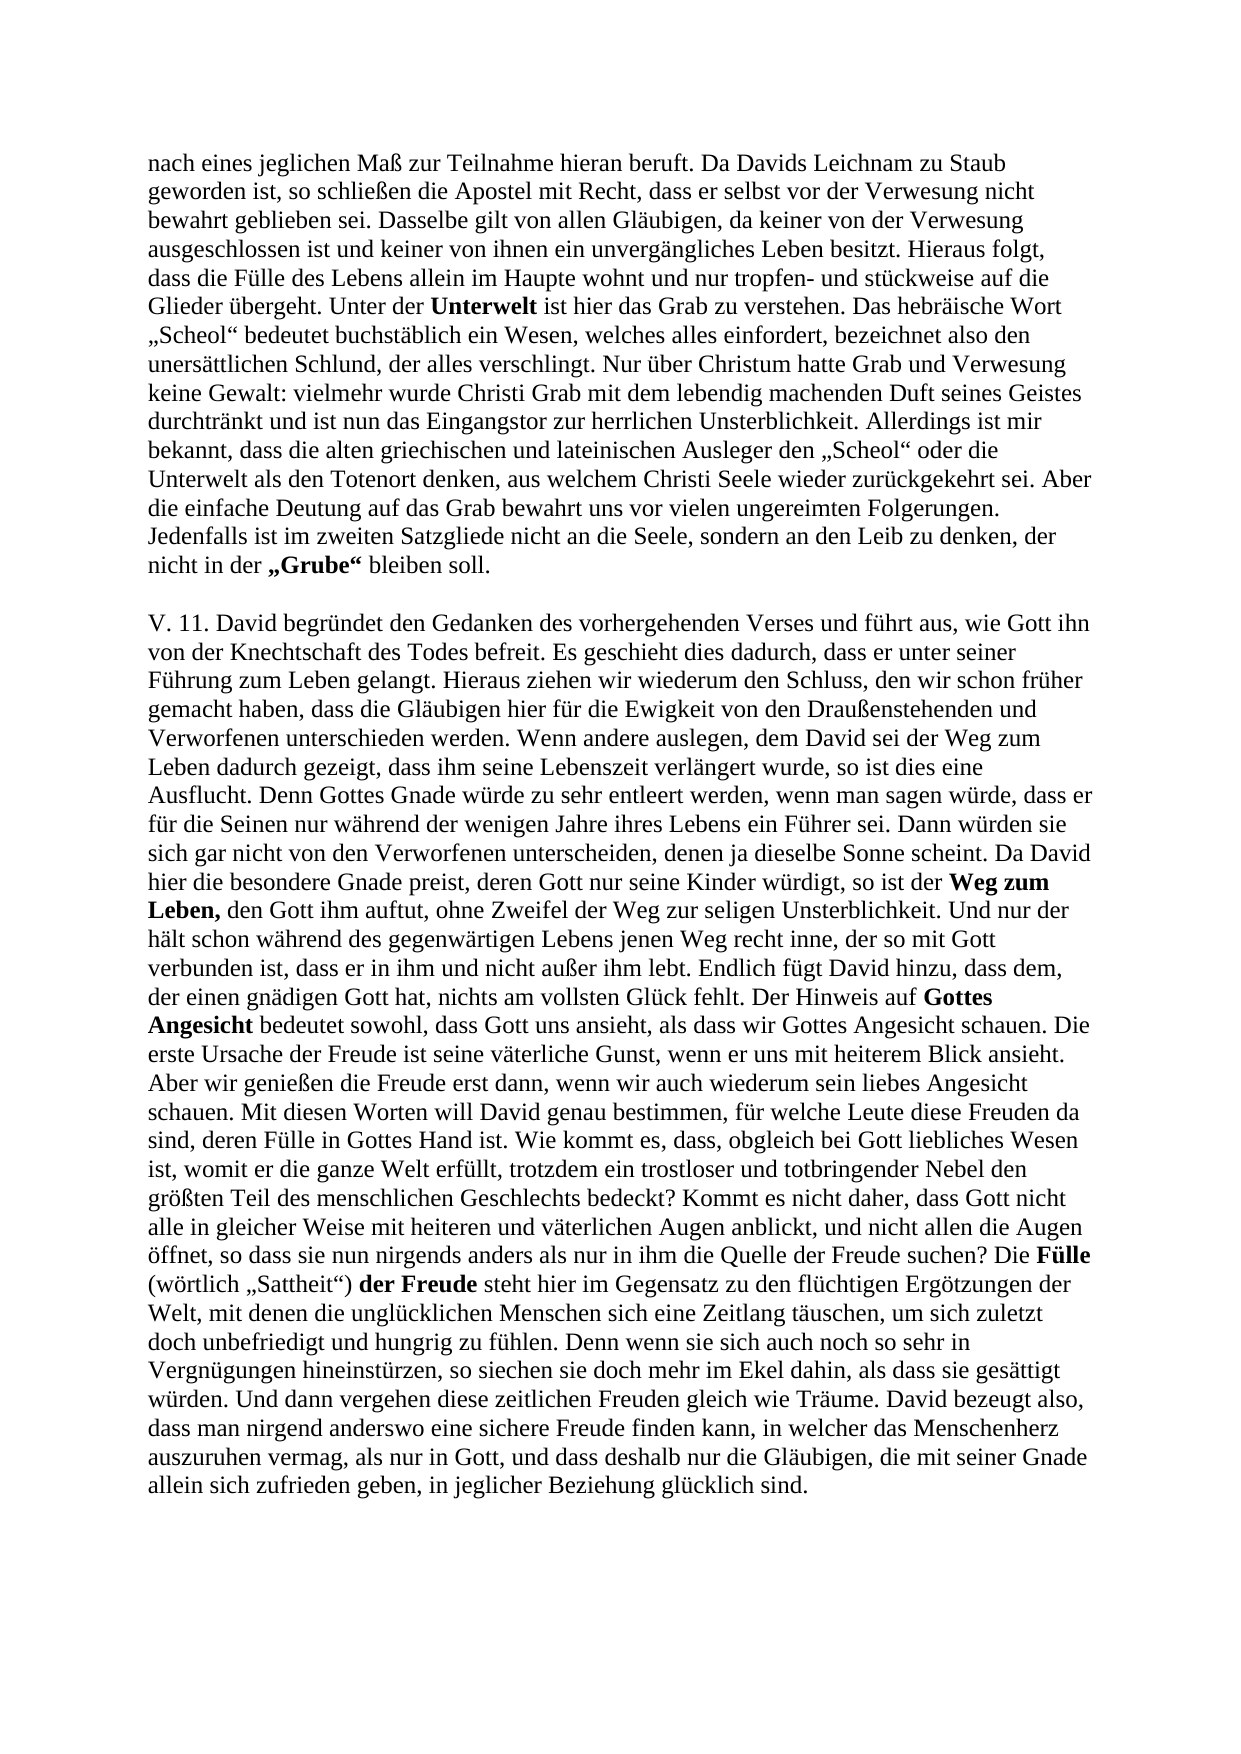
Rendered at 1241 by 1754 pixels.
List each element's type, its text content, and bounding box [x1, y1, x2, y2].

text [148, 148, 1093, 579]
text V. 11. David begründet den Gedanken des vorhergehenden Verses und führt aus, wie Gott ihn von der Knechtschaft des Todes befreit. Es geschieht dies dadurch, dass er unter seiner Führung zum Leben gelangt. Hieraus ziehen wir wiederum den Schluss, den wir schon früher gemacht haben, dass die Gläubigen hier für die Ewigkeit von den Draußenstehenden und Verworfenen unterschieden werden. Wenn andere auslegen, dem David sei der Weg zum Leben dadurch gezeigt, dass ihm seine Lebenszeit verlängert wurde, so ist dies eine Ausflucht. Denn Gottes Gnade würde zu sehr entleert werden, wenn man sagen würde, dass er für die Seinen nur während der wenigen Jahre ihres Lebens ein Führer sei. Dann würden sie sich gar nicht von den Verworfenen unterscheiden, denen ja dieselbe Sonne scheint. Da David hier die besondere Gnade preist, deren Gott nur seine Kinder würdigt, so ist der Weg zum Leben, den Gott ihm auftut, ohne Zweifel der Weg zur seligen Unsterblichkeit. Und nur der hält schon während des gegenwärtigen Lebens jenen Weg recht inne, der so mit Gott verbunden ist, dass er in ihm und nicht außer ihm lebt. Endlich fügt David hinzu, dass dem, der einen gnädigen Gott hat, nichts am vollsten Glück fehlt. Der Hinweis auf Gottes Angesicht bedeutet sowohl, dass Gott uns ansieht, als dass wir Gottes Angesicht schauen. Die erste Ursache der Freude ist seine väterliche Gunst, wenn er uns mit heiterem Blick ansieht. Aber wir genießen die Freude erst dann, wenn wir auch wiederum sein liebes Angesicht schauen. Mit diesen Worten will David genau bestimmen, für welche Leute diese Freuden da sind, deren Fülle in Gottes Hand ist. Wie kommt es, dass, obgleich bei Gott liebliches Wesen ist, womit er die ganze Welt erfüllt, trotzdem ein trostloser und totbringender Nebel den größten Teil des menschlichen Geschlechts bedeckt? Kommt es nicht daher, dass Gott nicht alle in gleicher Weise mit heiteren und väterlichen Augen anblickt, und nicht allen die Augen öffnet, so dass sie nun nirgends anders als nur in ihm die Quelle der Freude suchen? Die Fülle (wörtlich „Sattheit“) der Freude steht hier im Gegensatz zu den flüchtigen Ergötzungen der Welt, mit denen die unglücklichen Menschen sich eine Zeitlang täuschen, um sich zuletzt doch unbefriedigt und hungrig zu fühlen. Denn wenn sie sich auch noch so sehr in Vergnügungen hineinstürzen, so siechen sie doch mehr im Ekel dahin, als dass sie gesättigt würden. Und dann vergehen diese zeitlichen Freuden gleich wie Träume. David bezeugt also, dass man nirgend anderswo eine sichere Freude finden kann, in welcher das Menschenherz auszuruhen vermag, als nur in Gott, und dass deshalb nur die Gläubigen, die mit seiner Gnade allein sich zufrieden geben, in jeglicher Beziehung glücklich sind. [148, 608, 1093, 1499]
